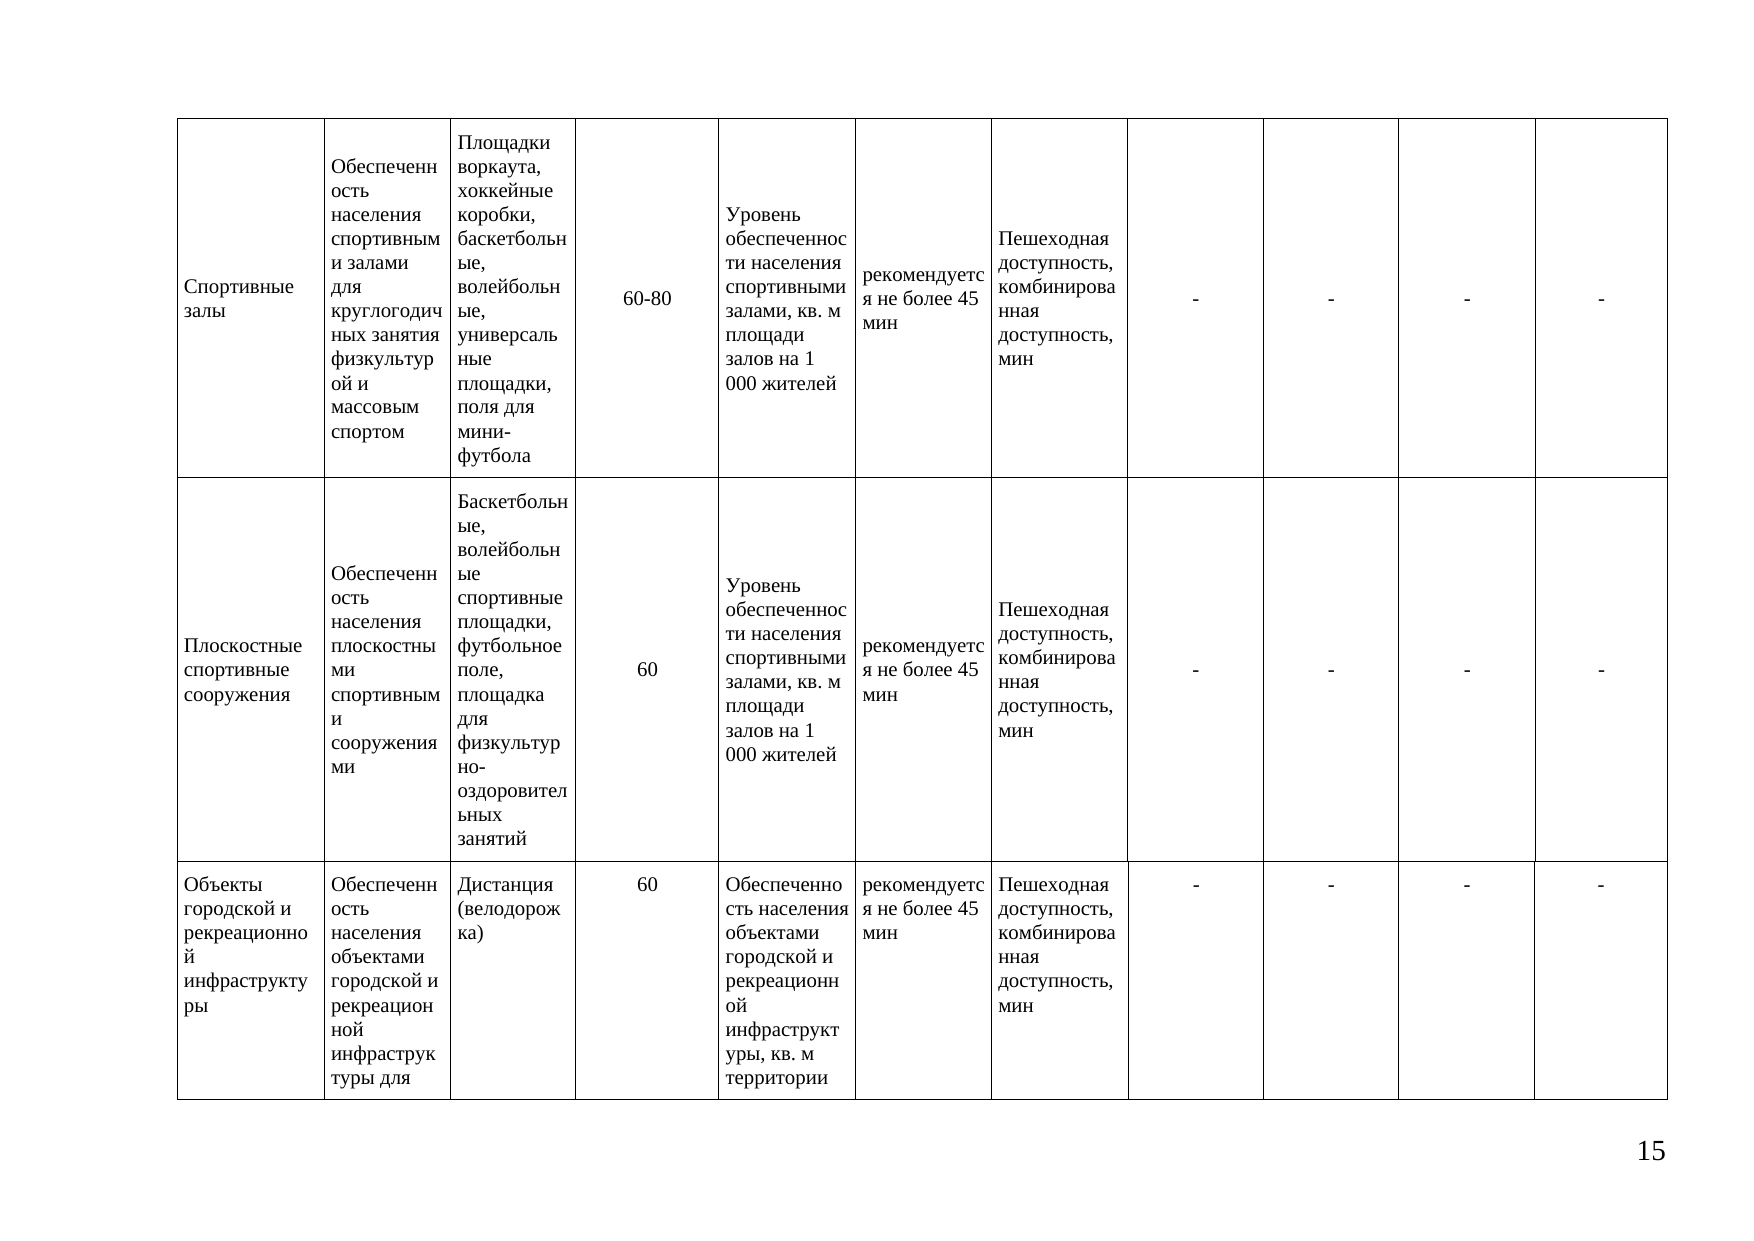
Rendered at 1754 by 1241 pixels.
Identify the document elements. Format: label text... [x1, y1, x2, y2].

table_cell - [1264, 478, 1398, 861]
table_cell Пешеходная доступность, комбинированная доступность, мин [992, 478, 1127, 861]
table_cell Обеспеченность населения плоскостными спортивными сооружениями [325, 478, 450, 861]
table_cell - [1264, 862, 1398, 1099]
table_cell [325, 862, 450, 1099]
table_cell Баскетбольные, волейбольные спортивные площадки, футбольное поле, площадка для физкультурно-оздоровительных занятий [451, 478, 575, 861]
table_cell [856, 862, 991, 1099]
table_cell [178, 862, 324, 1099]
table_cell Площадки воркаута, хоккейные коробки, баскетбольные, волейбольные, универсальные площадки, поля для мини-футбола [451, 119, 575, 477]
table_cell - [1536, 478, 1667, 861]
table_cell рекомендуется не более 45 мин [856, 119, 991, 477]
table_cell - [1128, 478, 1263, 861]
table_cell Спортивные залы [178, 119, 324, 477]
table_cell Плоскостные спортивные сооружения [178, 478, 324, 861]
table_cell 60 [576, 862, 718, 1099]
table_cell 60 [576, 478, 718, 861]
table_cell - [1128, 119, 1263, 477]
table_cell Обеспеченность населения спортивными залами для круглогодичных занятия физкультурой и массовым спортом [325, 119, 450, 477]
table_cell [992, 862, 1128, 1099]
table_cell - [1536, 119, 1667, 477]
table_cell - [1535, 862, 1667, 1099]
table_cell - [1264, 119, 1398, 477]
table_cell 60-80 [576, 119, 718, 477]
table_cell - [1129, 862, 1263, 1099]
table_cell - [1399, 119, 1535, 477]
table_cell - [1399, 862, 1534, 1099]
table_cell Пешеходная доступность, комбинированная доступность, мин [992, 119, 1127, 477]
table_cell Уровень обеспеченности населения спортивными залами, кв. м площади залов на 1 000 жителей [719, 478, 855, 861]
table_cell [451, 862, 575, 1099]
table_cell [719, 862, 855, 1099]
table_cell - [1399, 478, 1535, 861]
table_cell рекомендуется не более 45 мин [856, 478, 991, 861]
table_cell Уровень обеспеченности населения спортивными залами, кв. м площади залов на 1 000 жителей [719, 119, 855, 477]
